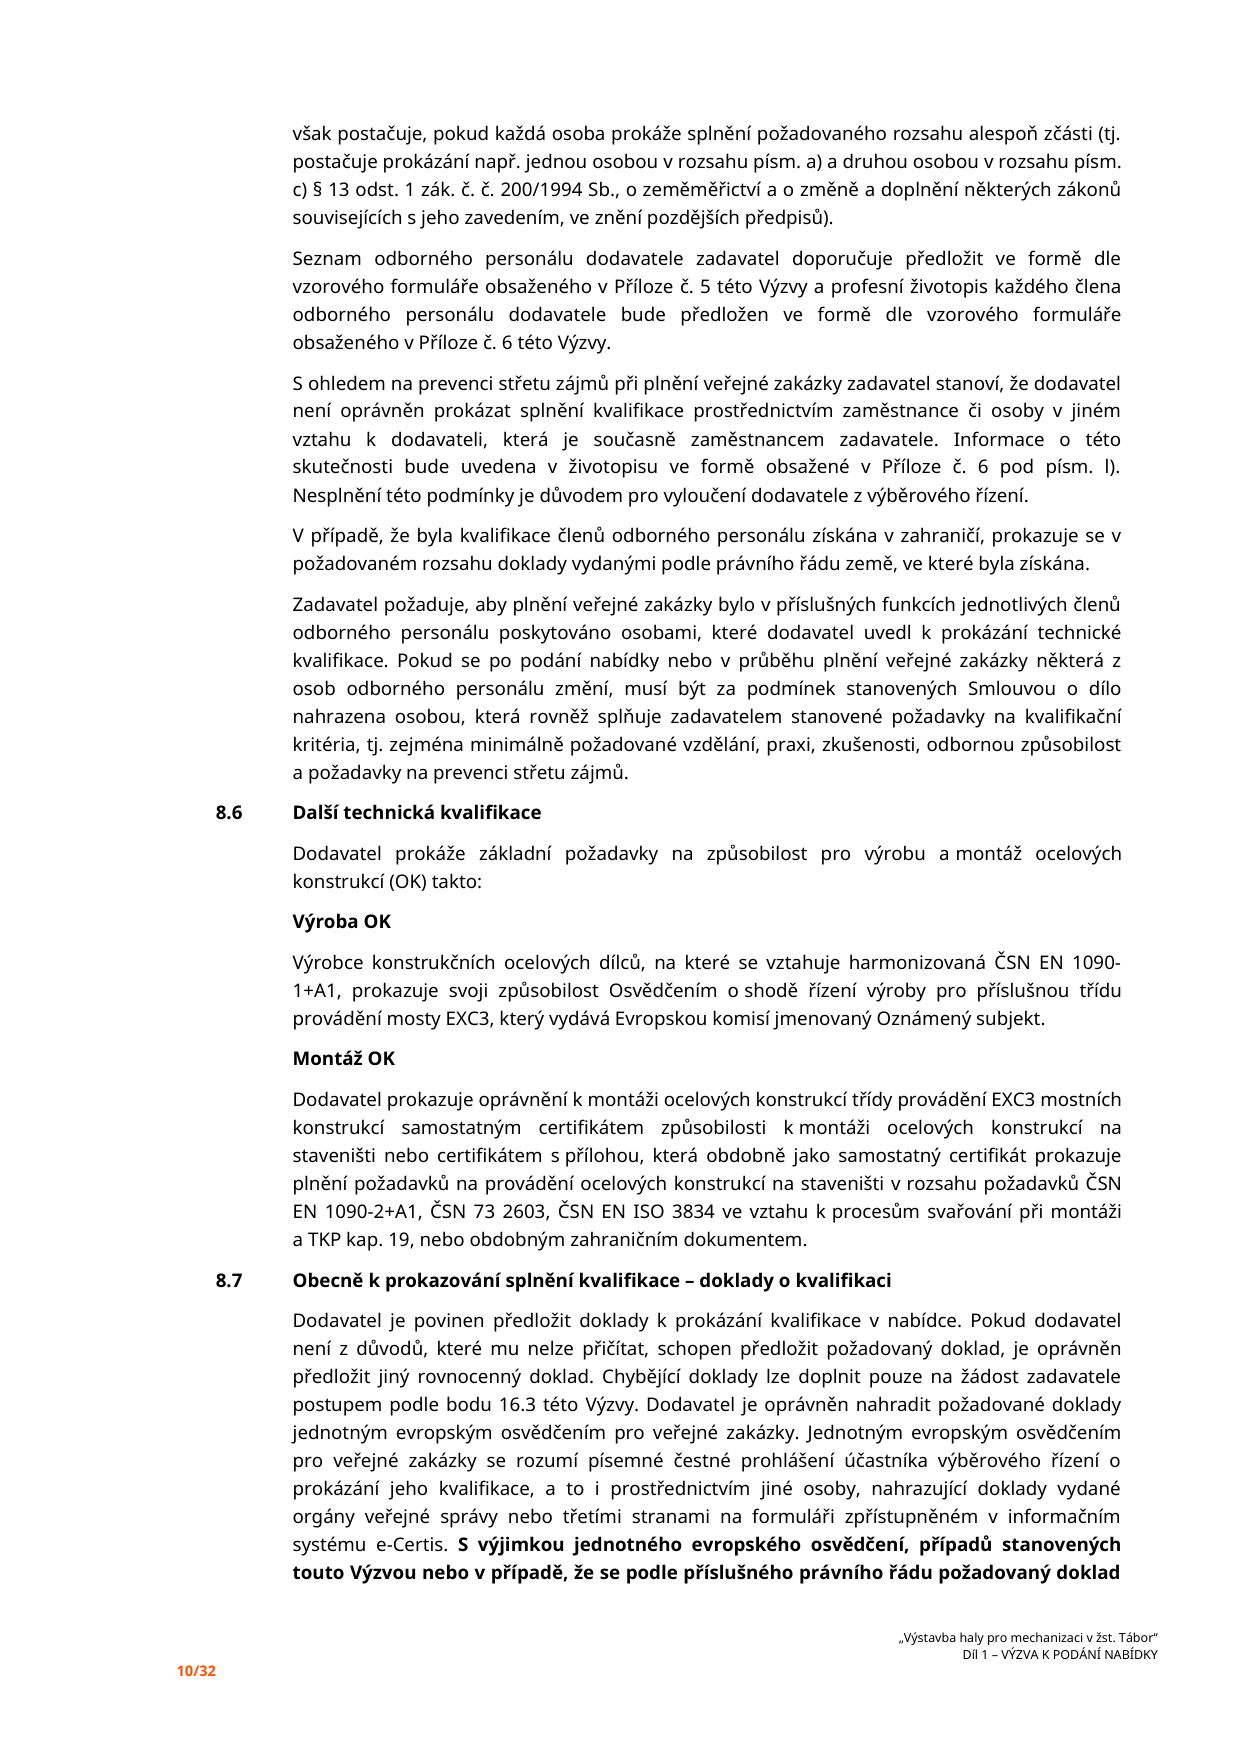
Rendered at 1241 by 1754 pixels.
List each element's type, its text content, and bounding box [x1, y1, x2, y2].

text Další technická kvalifikace [216, 799, 1122, 825]
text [292, 121, 1122, 230]
text V případě, že byla kvalifikace členů odborného personálu získána v zahraničí, prokazuje se v požadovaném rozsahu doklady vydanými podle právního řádu země, ve které byla získána. [292, 522, 1122, 576]
text S ohledem na prevenci střetu zájmů při plnění veřejné zakázky zadavatel stanoví, že dodavatel není oprávněn prokázat splnění kvalifikace prostřednictvím zaměstnance či osoby v jiném vztahu k dodavateli, která je současně zaměstnancem zadavatele. Informace o této skutečnosti bude uvedena v životopisu ve formě obsažené v Příloze č. 6 pod písm. l). Nesplnění této podmínky je důvodem pro vyloučení dodavatele z výběrového řízení. [292, 370, 1122, 507]
text Výrobce konstrukčních ocelových dílců, na které se vztahuje harmonizovaná ČSN EN 1090-1+A1, prokazuje svoji způsobilost Osvědčením o shodě řízení výroby pro příslušnou třídu provádění mosty EXC3, který vydává Evropskou komisí jmenovaný Oznámený subjekt. [292, 949, 1122, 1031]
text Dodavatel prokáže základní požadavky na způsobilost pro výrobu a montáž ocelových konstrukcí (OK) takto: [292, 840, 1122, 894]
text Dodavatel prokazuje oprávnění k montáži ocelových konstrukcí třídy provádění EXC3 mostních konstrukcí samostatným certifikátem způsobilosti k montáži ocelových konstrukcí na staveništi nebo certifikátem s přílohou, která obdobně jako samostatný certifikát prokazuje plnění požadavků na provádění ocelových konstrukcí na staveništi v rozsahu požadavků ČSN EN 1090-2+A1, ČSN 73 2603, ČSN EN ISO 3834 ve vztahu k procesům svařování při montáži a TKP kap. 19, nebo obdobným zahraničním dokumentem. [292, 1086, 1122, 1252]
text Výroba OK [292, 909, 1122, 934]
text Seznam odborného personálu dodavatele zadavatel doporučuje předložit ve formě dle vzorového formuláře obsaženého v Příloze č. 5 této Výzvy a profesní životopis každého člena odborného personálu dodavatele bude předložen ve formě dle vzorového formuláře obsaženého v Příloze č. 6 této Výzvy. [292, 245, 1122, 355]
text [292, 1307, 1122, 1585]
text Zadavatel požaduje, aby plnění veřejné zakázky bylo v příslušných funkcích jednotlivých členů odborného personálu poskytováno osobami, které dodavatel uvedl k prokázání technické kvalifikace. Pokud se po podání nabídky nebo v průběhu plnění veřejné zakázky některá z osob odborného personálu změní, musí být za podmínek stanovených Smlouvou o dílo nahrazena osobou, která rovněž splňuje zadavatelem stanovené požadavky na kvalifikační kritéria, tj. zejména minimálně požadované vzdělání, praxi, zkušenosti, odbornou způsobilost a požadavky na prevenci střetu zájmů. [292, 591, 1122, 784]
text Montáž OK [292, 1046, 1122, 1071]
text Obecně k prokazování splnění kvalifikace – doklady o kvalifikaci [216, 1267, 1122, 1292]
